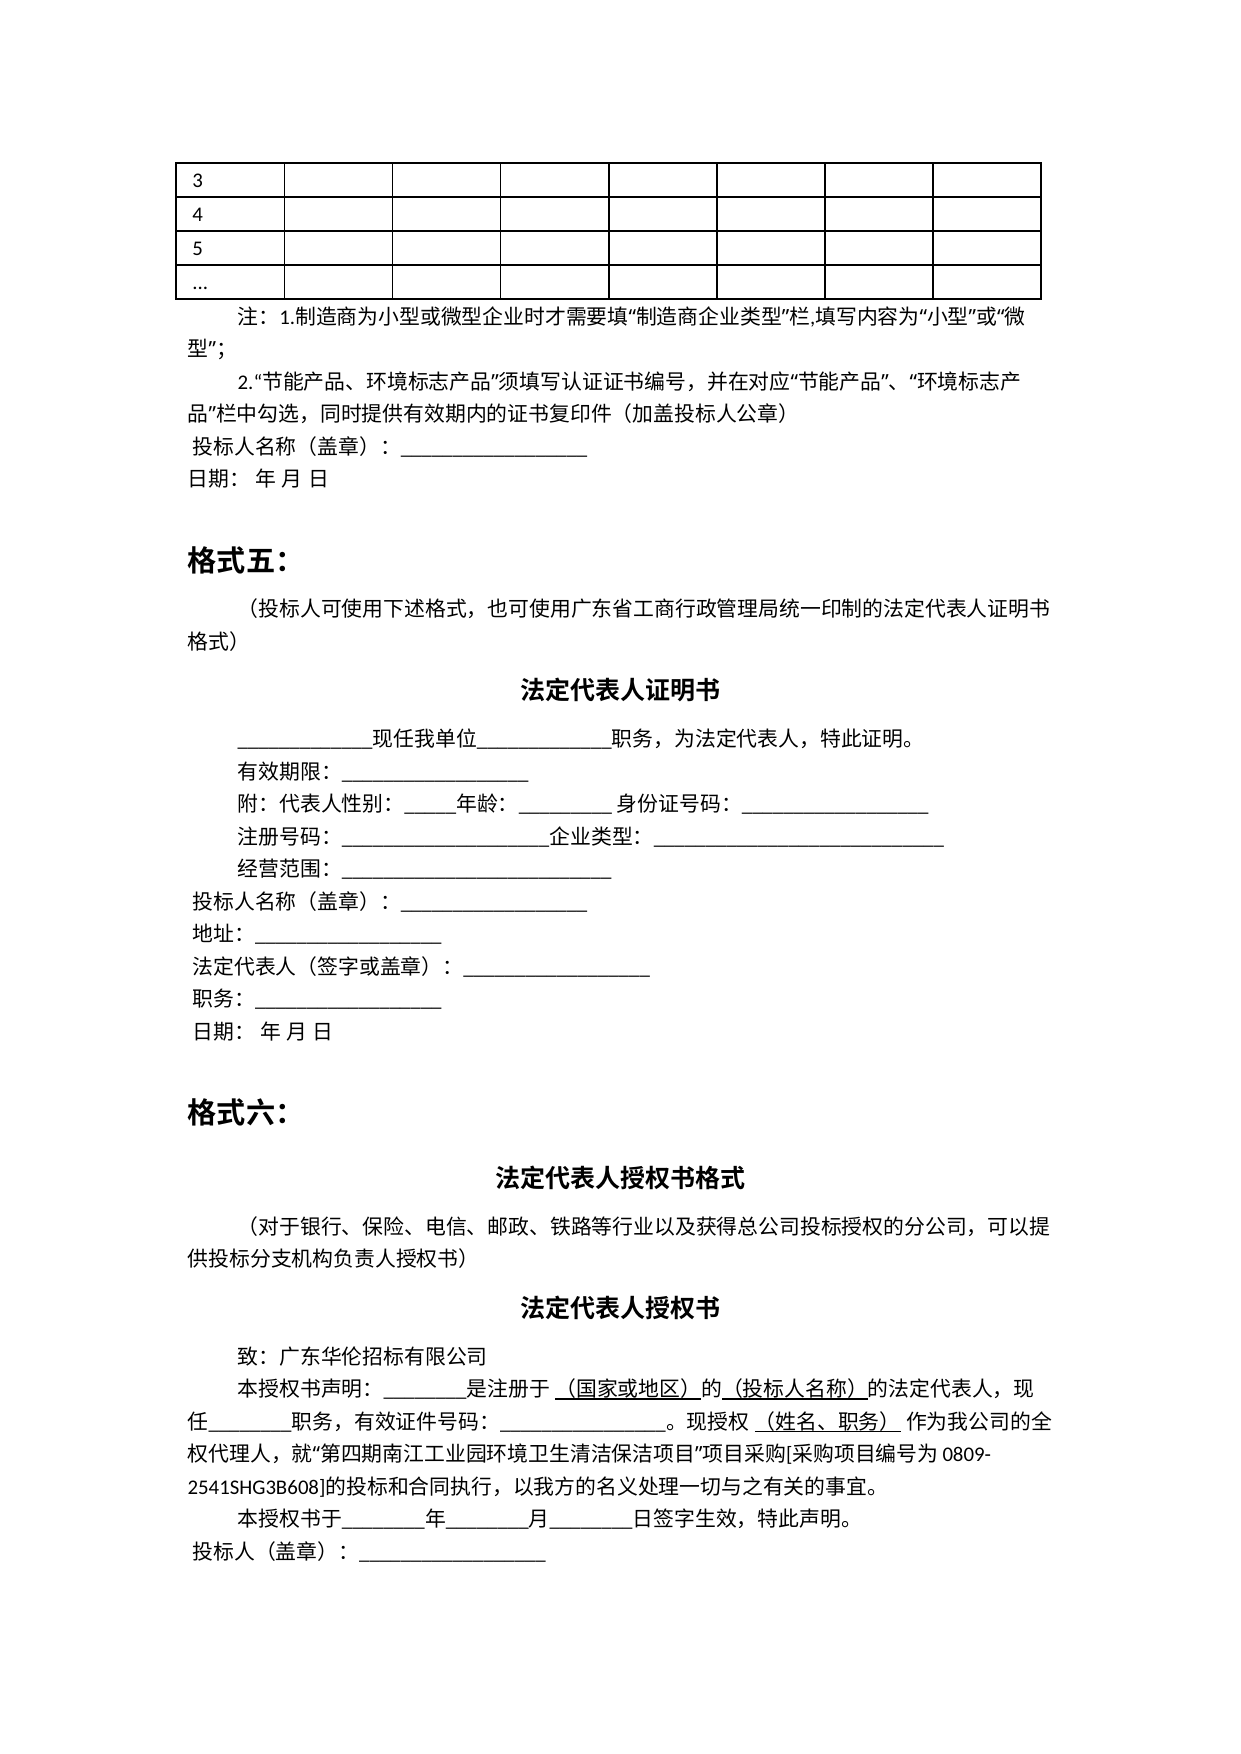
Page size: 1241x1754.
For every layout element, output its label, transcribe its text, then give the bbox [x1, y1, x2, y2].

text 2.“节能产品、环境标志产品”须填写认证证书编号，并在对应“节能产品”、“环境标志产品”栏中勾选，同时提供有效期内的证书复印件（加盖投标人公章） [187, 365, 1053, 430]
text 投标人名称（盖章）：__________________ [187, 885, 1053, 917]
text 格式五： [187, 527, 1053, 592]
text （投标人可使用下述格式，也可使用广东省工商行政管理局统一印制的法定代表人证明书格式） [187, 592, 1053, 657]
table_cell [501, 232, 608, 264]
text 附：代表人性别：_____年龄：_________ 身份证号码：__________________ [187, 787, 1053, 820]
table_cell [285, 198, 392, 230]
table_cell [934, 164, 1040, 196]
table_cell [718, 198, 824, 230]
table_cell [610, 266, 716, 298]
table_cell [826, 164, 932, 196]
table_cell [718, 164, 824, 196]
table_cell [934, 266, 1040, 298]
text 日期： 年 月 日 [187, 462, 1053, 495]
table_cell [934, 232, 1040, 264]
text 法定代表人授权书格式 [187, 1145, 1053, 1210]
table_cell 5 [177, 232, 284, 264]
text 致：广东华伦招标有限公司 [187, 1340, 1053, 1372]
table_cell [718, 266, 824, 298]
text 本授权书声明：________是注册于 （国家或地区）的（投标人名称）的法定代表人，现任________职务，有效证件号码：________________。现授权 （姓名、职务） 作为我公司的全权代理人，就“第四期南江工业园环境卫生清洁保洁项目”项目采购[采购项目编号为0809-2541SHG3B608]的投标和合同执行，以我方的名义处理一切与之有关的事宜。 [187, 1372, 1053, 1502]
text 有效期限：__________________ [187, 755, 1053, 787]
table_cell 3 [177, 164, 284, 196]
table_cell [501, 164, 608, 196]
table_cell [610, 232, 716, 264]
text 法定代表人授权书 [187, 1275, 1053, 1340]
table_cell [934, 198, 1040, 230]
text _____________现任我单位_____________职务，为法定代表人，特此证明。 [187, 722, 1053, 755]
table_cell [610, 164, 716, 196]
text 注册号码：____________________企业类型：____________________________ [187, 820, 1053, 852]
table_cell 4 [177, 198, 284, 230]
table_cell [826, 266, 932, 298]
text （对于银行、保险、电信、邮政、铁路等行业以及获得总公司投标授权的分公司，可以提供投标分支机构负责人授权书） [187, 1210, 1053, 1275]
text 经营范围：__________________________ [187, 852, 1053, 885]
table_cell [393, 198, 500, 230]
table_cell [826, 232, 932, 264]
text 投标人（盖章）：__________________ [187, 1535, 1053, 1567]
table_cell [285, 266, 392, 298]
text 格式六： [187, 1080, 1053, 1145]
table_cell [285, 164, 392, 196]
table_cell [393, 266, 500, 298]
text 投标人名称（盖章）：__________________ [187, 430, 1053, 462]
table_cell [501, 198, 608, 230]
text 法定代表人（签字或盖章）：__________________ [187, 950, 1053, 982]
text 日期： 年 月 日 [187, 1015, 1053, 1047]
table_cell [393, 164, 500, 196]
table_cell [501, 266, 608, 298]
text 本授权书于________年________月________日签字生效，特此声明。 [187, 1502, 1053, 1535]
text 地址：__________________ [187, 917, 1053, 950]
text 注：1.制造商为小型或微型企业时才需要填“制造商企业类型”栏,填写内容为“小型”或“微型”； [187, 300, 1053, 365]
table_cell [610, 198, 716, 230]
table_cell [285, 232, 392, 264]
table_cell [718, 232, 824, 264]
text 法定代表人证明书 [187, 657, 1053, 722]
table_cell ... [177, 266, 284, 298]
table_cell [826, 198, 932, 230]
table_cell [393, 232, 500, 264]
text 职务：__________________ [187, 982, 1053, 1015]
